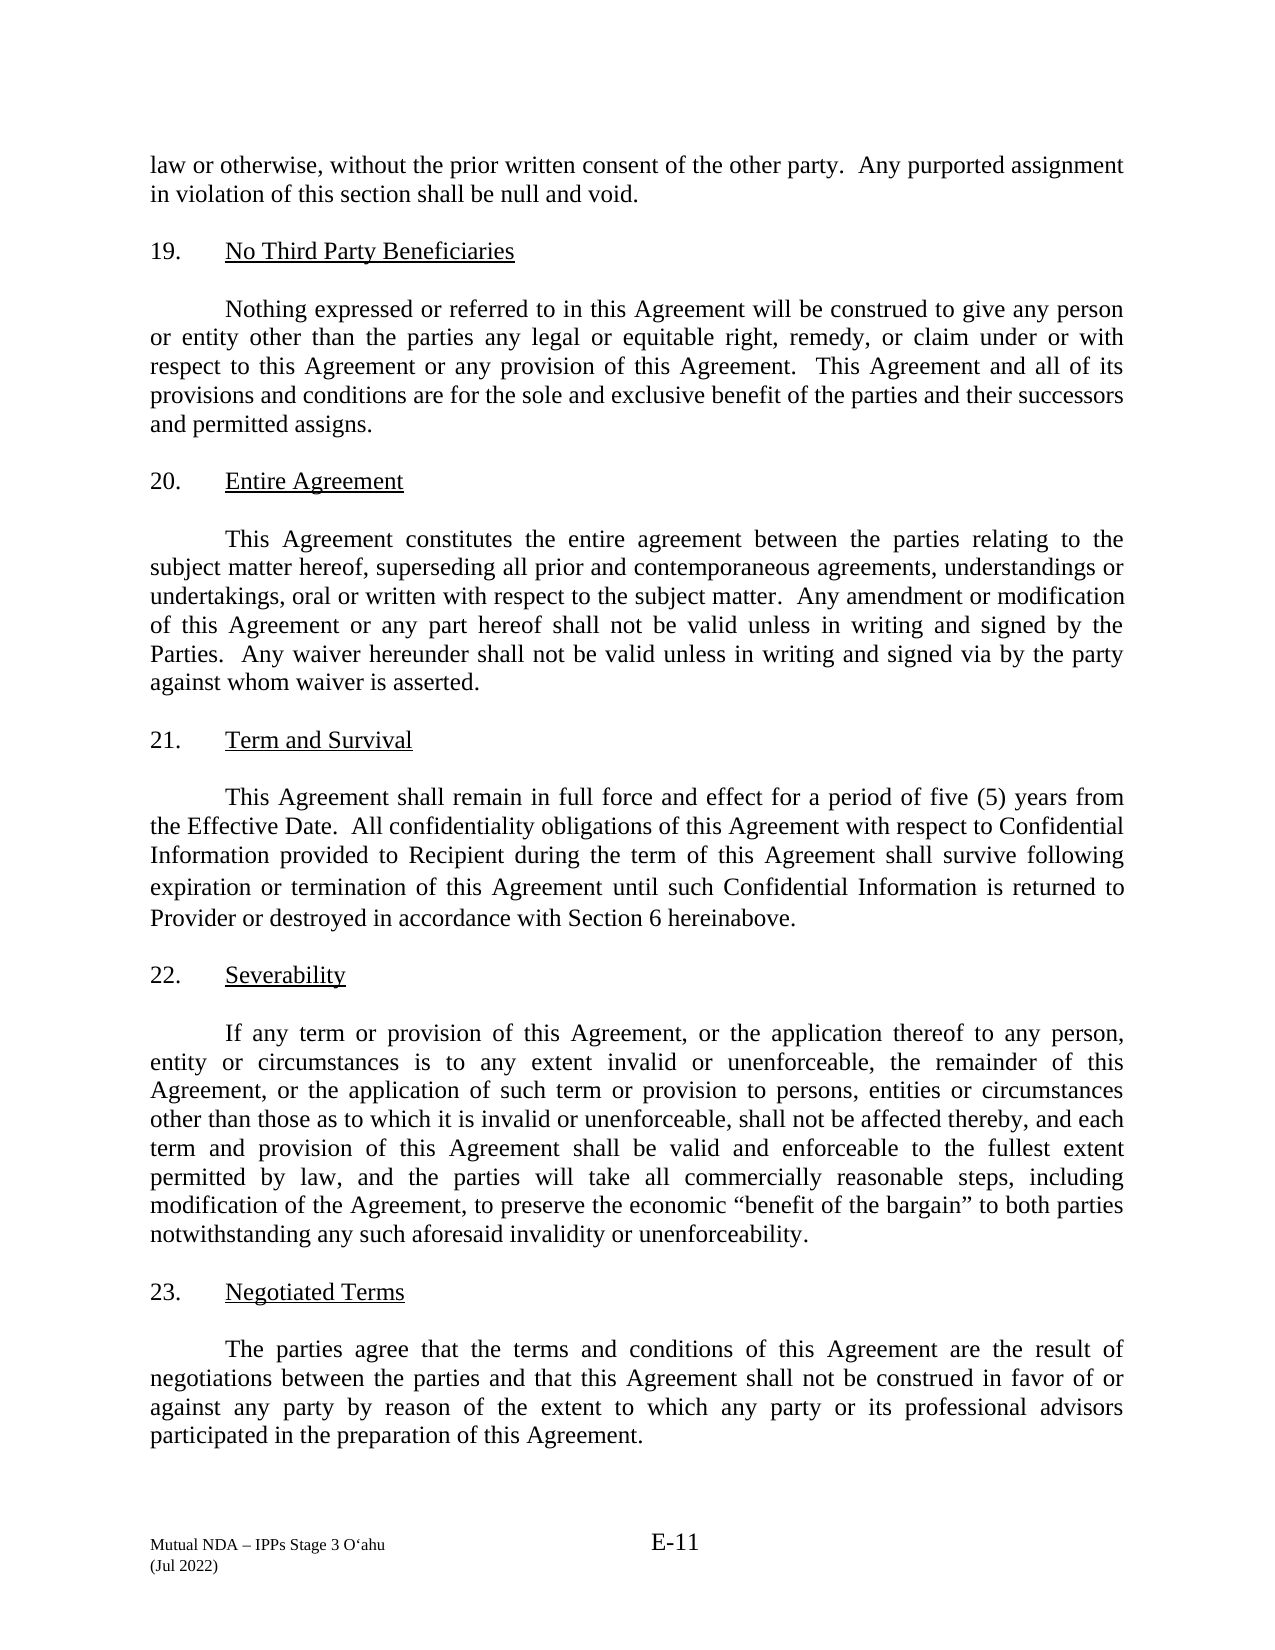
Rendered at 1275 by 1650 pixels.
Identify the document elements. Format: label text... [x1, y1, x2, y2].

text Nothing expressed or referred to in this Agreement will be construed to give any person or entity other than the parties any legal or equitable right, remedy, or claim under or with respect to this Agreement or any provision of this Agreement. This Agreement and all of its provisions and conditions are for the sole and exclusive benefit of the parties and their successors and permitted assigns. [150, 294, 1125, 437]
list Entire Agreement [150, 466, 1125, 495]
list Term and Survival [150, 725, 1125, 754]
text If any term or provision of this Agreement, or the application thereof to any person, entity or circumstances is to any extent invalid or unenforceable, the remainder of this Agreement, or the application of such term or provision to persons, entities or circumstances other than those as to which it is invalid or unenforceable, shall not be affected thereby, and each term and provision of this Agreement shall be valid and enforceable to the fullest extent permitted by law, and the parties will take all commercially reasonable steps, including modification of the Agreement, to preserve the economic “benefit of the bargain” to both parties notwithstanding any such aforesaid invalidity or unenforceability. [150, 1018, 1125, 1248]
list No Third Party Beneficiaries [150, 236, 1125, 265]
list Negotiated Terms [150, 1277, 1125, 1305]
text This Agreement constitutes the entire agreement between the parties relating to the subject matter hereof, superseding all prior and contemporaneous agreements, understandings or undertakings, oral or written with respect to the subject matter. Any amendment or modification of this Agreement or any part hereof shall not be valid unless in writing and signed by the Parties. Any waiver hereunder shall not be valid unless in writing and signed via by the party against whom waiver is asserted. [150, 524, 1125, 696]
text The parties agree that the terms and conditions of this Agreement are the result of negotiations between the parties and that this Agreement shall not be construed in favor of or against any party by reason of the extent to which any party or its professional advisors participated in the preparation of this Agreement. [150, 1334, 1125, 1449]
text This Agreement shall remain in full force and effect for a period of five (5) years from the Effective Date. All confidentiality obligations of this Agreement with respect to Confidential Information provided to Recipient during the term of this Agreement shall survive following expiration or termination of this Agreement until such Confidential Information is returned to Provider or destroyed in accordance with Section 6 hereinabove. [150, 782, 1125, 932]
list Severability [150, 960, 1125, 989]
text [150, 150, 1125, 207]
